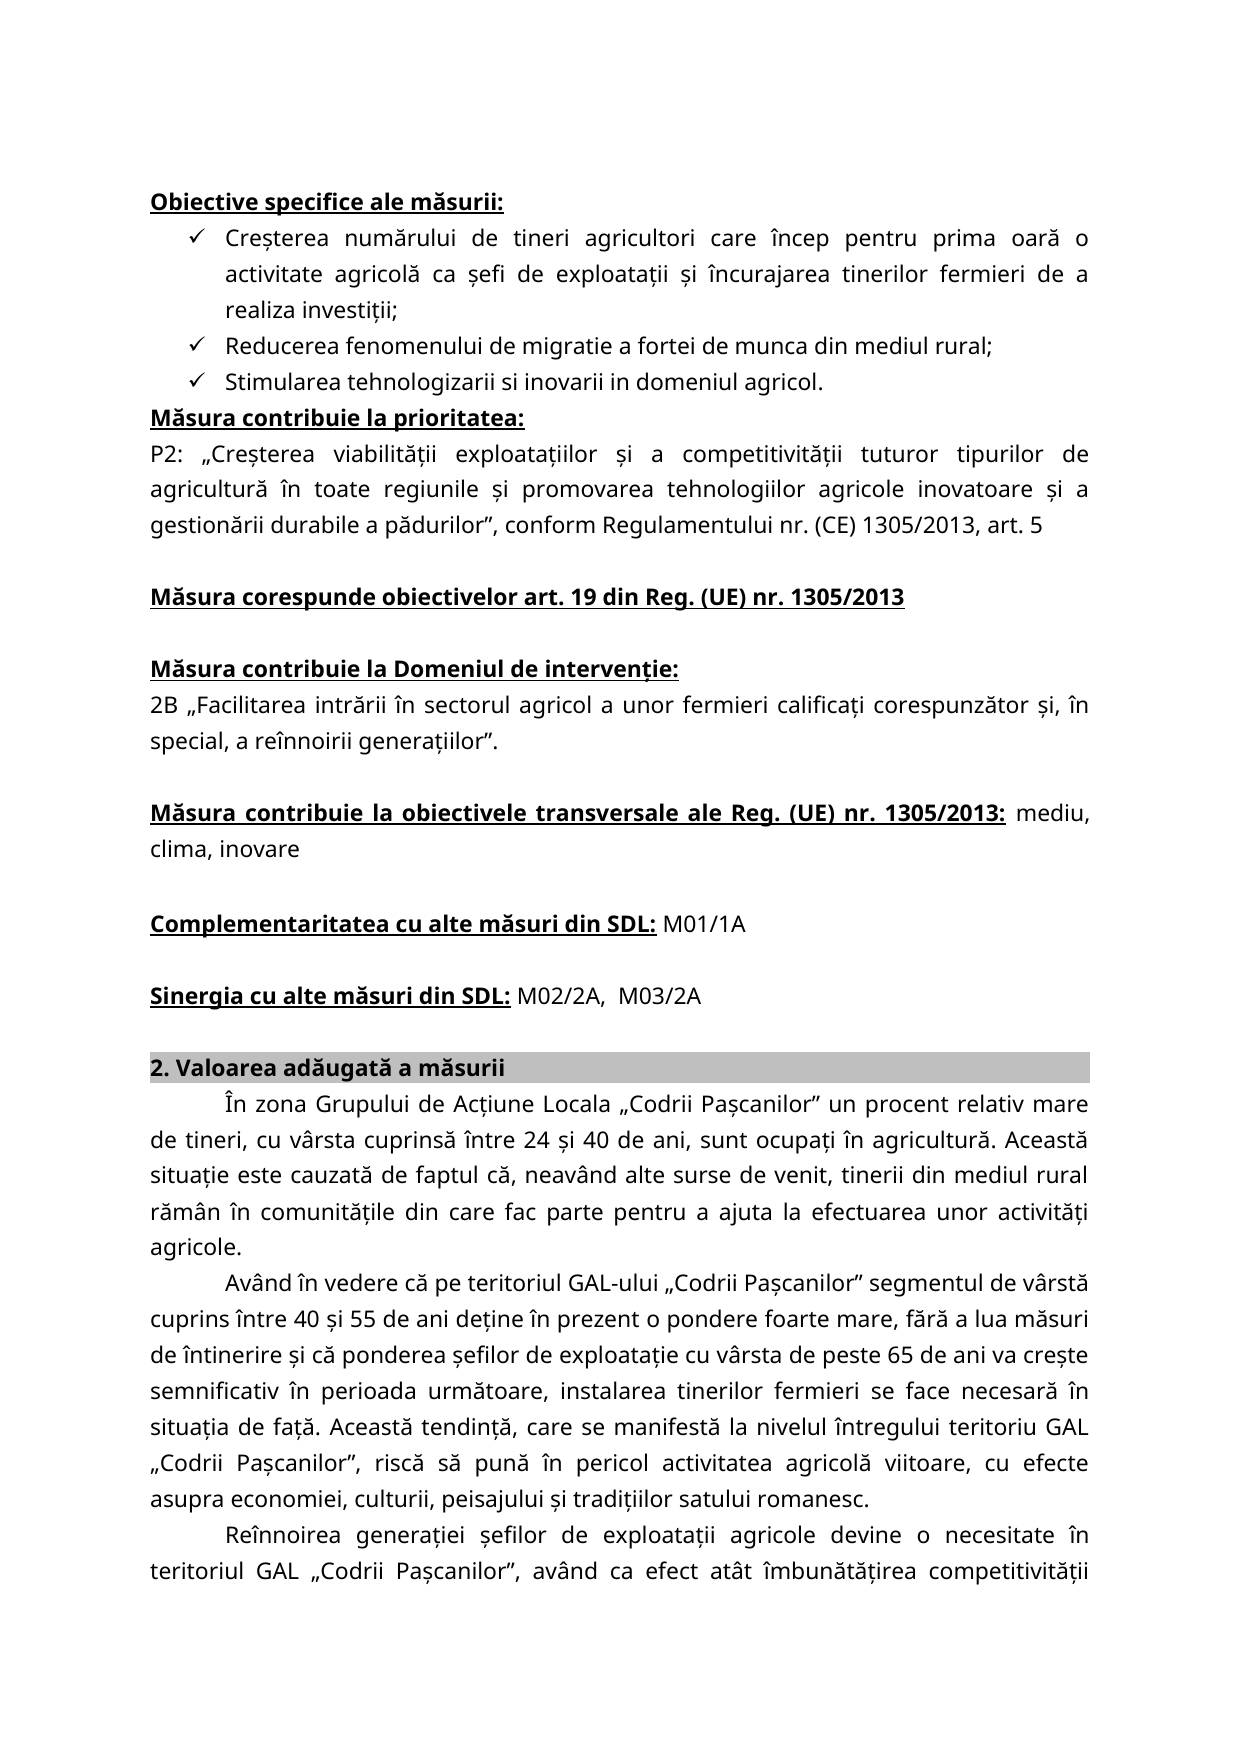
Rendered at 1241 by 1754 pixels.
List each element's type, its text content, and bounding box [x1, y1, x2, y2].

text P2: „Creșterea viabilității exploatațiilor și a competitivității tuturor tipurilor de agricultură în toate regiunile și promovarea tehnologiilor agricole inovatoare și a gestionării durabile a pădurilor”, conform Regulamentului nr. (CE) 1305/2013, art. 5 [150, 437, 1090, 541]
text Măsura corespunde obiectivelor art. 19 din Reg. (UE) nr. 1305/2013 [150, 581, 1090, 612]
text În zona Grupului de Acțiune Locala „Codrii Pașcanilor” un procent relativ mare de tineri, cu vârsta cuprinsă între 24 și 40 de ani, sunt ocupați în agricultură. Această situație este cauzată de faptul că, neavând alte surse de venit, tinerii din mediul rural rămân în comunitățile din care fac parte pentru a ajuta la efectuarea unor activități agricole. [150, 1088, 1090, 1263]
text 2. Valoarea adăugată a măsurii [150, 1052, 1090, 1083]
text Măsura contribuie la prioritatea: [150, 402, 1090, 433]
list Stimularea tehnologizarii si inovarii in domeniul agricol. [187, 366, 1090, 397]
list Creșterea numărului de tineri agricultori care încep pentru prima oară o activitate agricolă ca șefi de exploatații și încurajarea tinerilor fermieri de a realiza investiții; [187, 222, 1090, 325]
text Sinergia cu alte măsuri din SDL: M02/2A, M03/2A [150, 980, 1090, 1011]
text Complementaritatea cu alte măsuri din SDL: M01/1A [150, 908, 1090, 939]
text Având în vedere că pe teritoriul GAL-ului „Codrii Pașcanilor” segmentul de vârstă cuprins între 40 și 55 de ani deține în prezent o pondere foarte mare, fără a lua măsuri de întinerire și că ponderea șefilor de exploatație cu vârsta de peste 65 de ani va crește semnificativ în perioada următoare, instalarea tinerilor fermieri se face necesară în situația de față. Această tendință, care se manifestă la nivelul întregului teritoriu GAL „Codrii Pașcanilor”, riscă să pună în pericol activitatea agricolă viitoare, cu efecte asupra economiei, culturii, peisajului și tradițiilor satului romanesc. [150, 1267, 1090, 1514]
text Obiective specifice ale măsurii: [150, 186, 1090, 217]
text Măsura contribuie la obiectivele transversale ale Reg. (UE) nr. 1305/2013: mediu, clima, inovare [150, 797, 1090, 864]
list Reducerea fenomenului de migratie a fortei de munca din mediul rural; [187, 330, 1090, 361]
text Măsura contribuie la Domeniul de intervenție: [150, 653, 1090, 684]
text 2B „Facilitarea intrării în sectorul agricol a unor fermieri calificați corespunzător și, în special, a reînnoirii generațiilor”. [150, 689, 1090, 756]
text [150, 1519, 1090, 1586]
